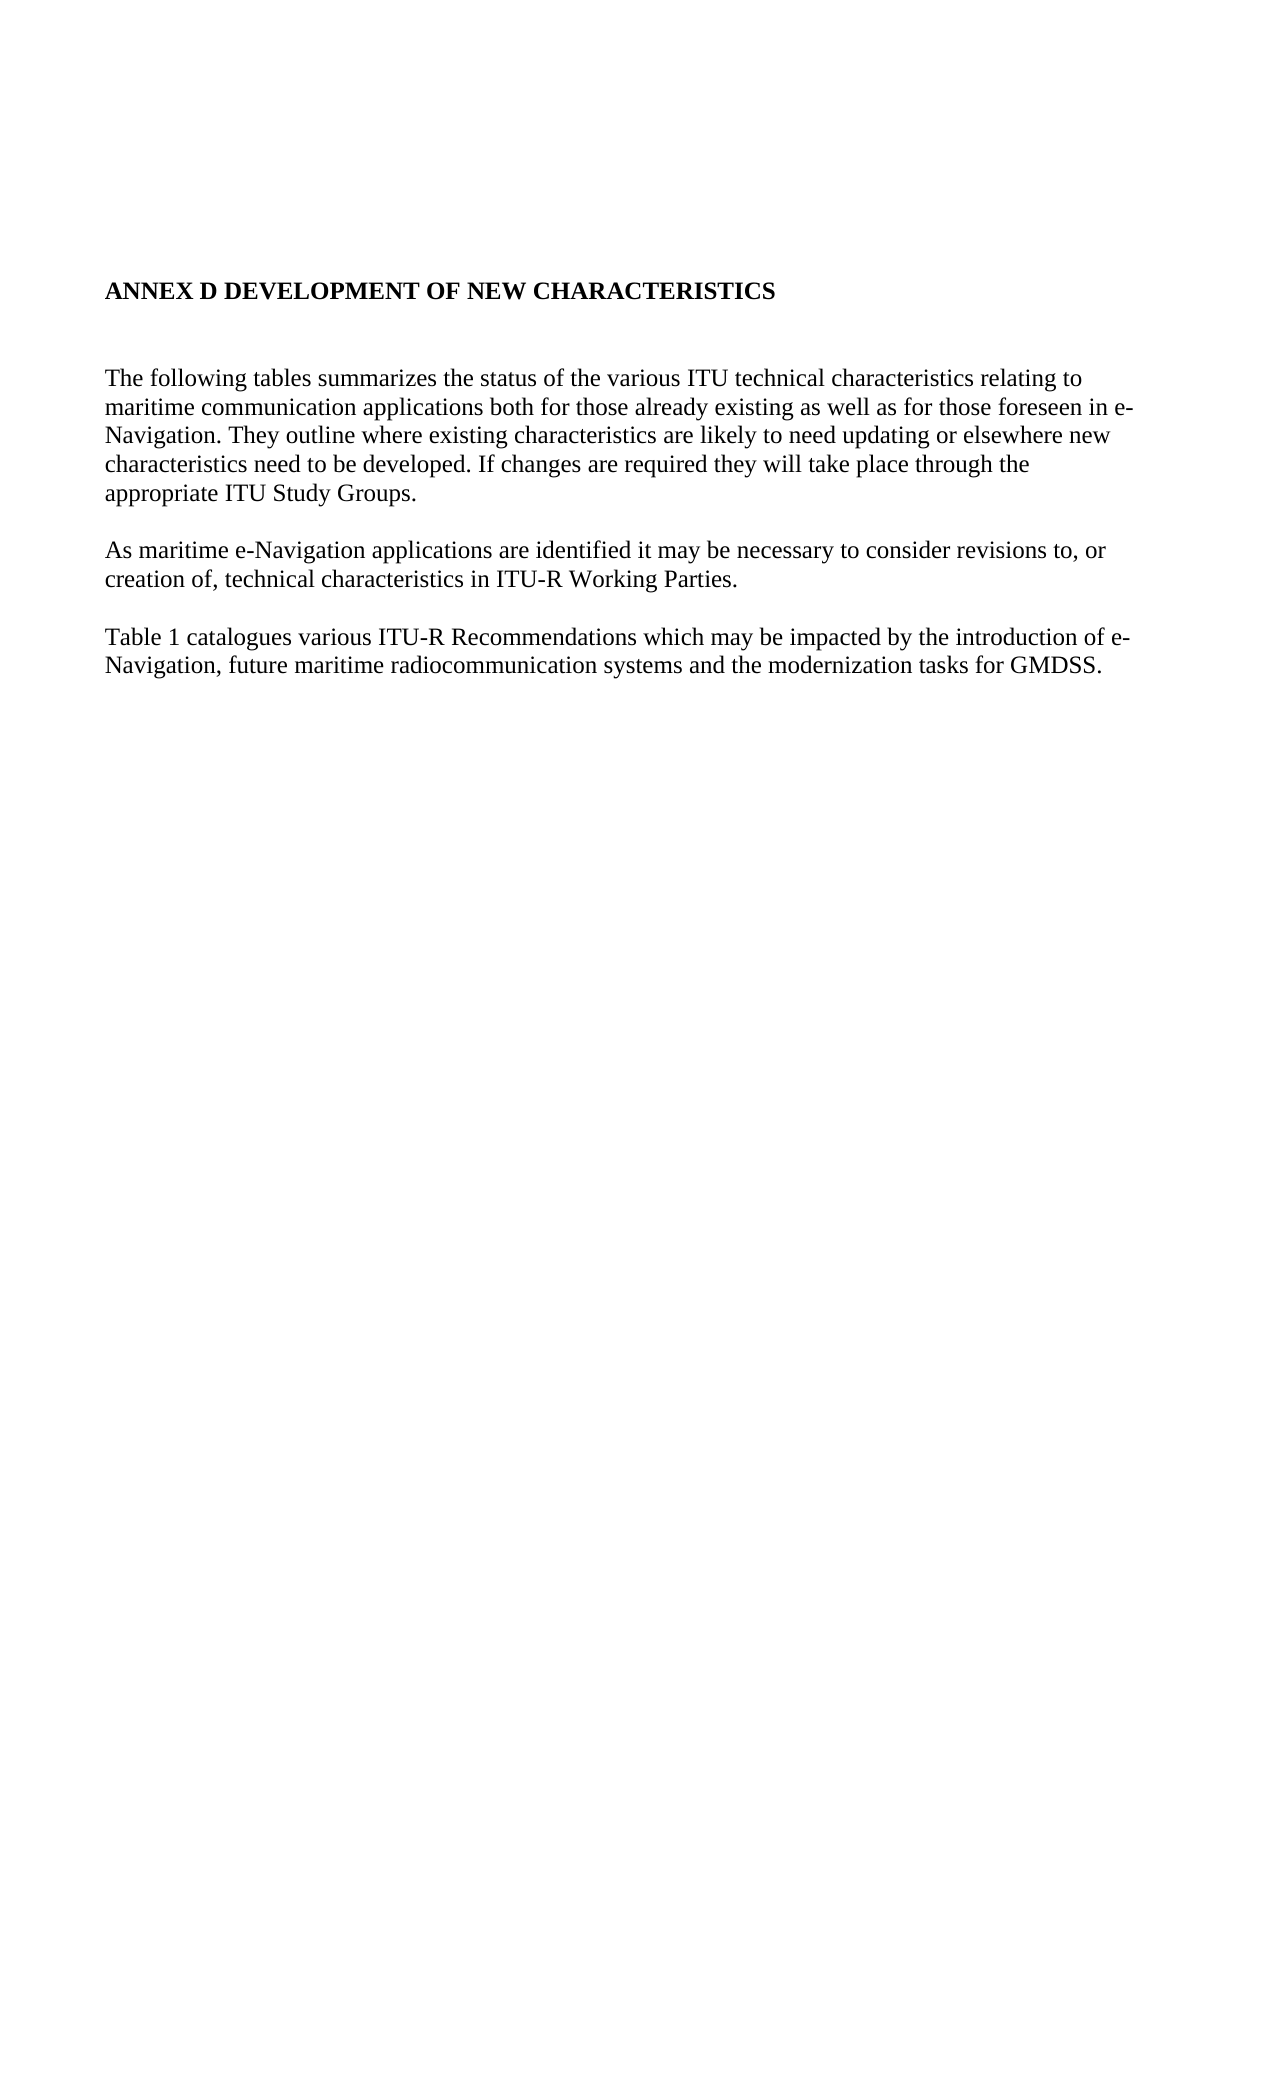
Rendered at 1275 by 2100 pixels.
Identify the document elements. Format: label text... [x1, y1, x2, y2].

text Table 1 catalogues various ITU-R Recommendations which may be impacted by the introduction of e-Navigation, future maritime radiocommunication systems and the modernization tasks for GMDSS. [104, 622, 1140, 679]
text As maritime e-Navigation applications are identified it may be necessary to consider revisions to, or creation of, technical characteristics in ITU-R Working Parties. [104, 535, 1140, 593]
subtitle ANNEX D DEVELOPMENT OF NEW CHARACTERISTICS [104, 277, 1140, 305]
text The following tables summarizes the status of the various ITU technical characteristics relating to maritime communication applications both for those already existing as well as for those foreseen in e-Navigation. They outline where existing characteristics are likely to need updating or elsewhere new characteristics need to be developed. If changes are required they will take place through the appropriate ITU Study Groups. [104, 363, 1140, 507]
